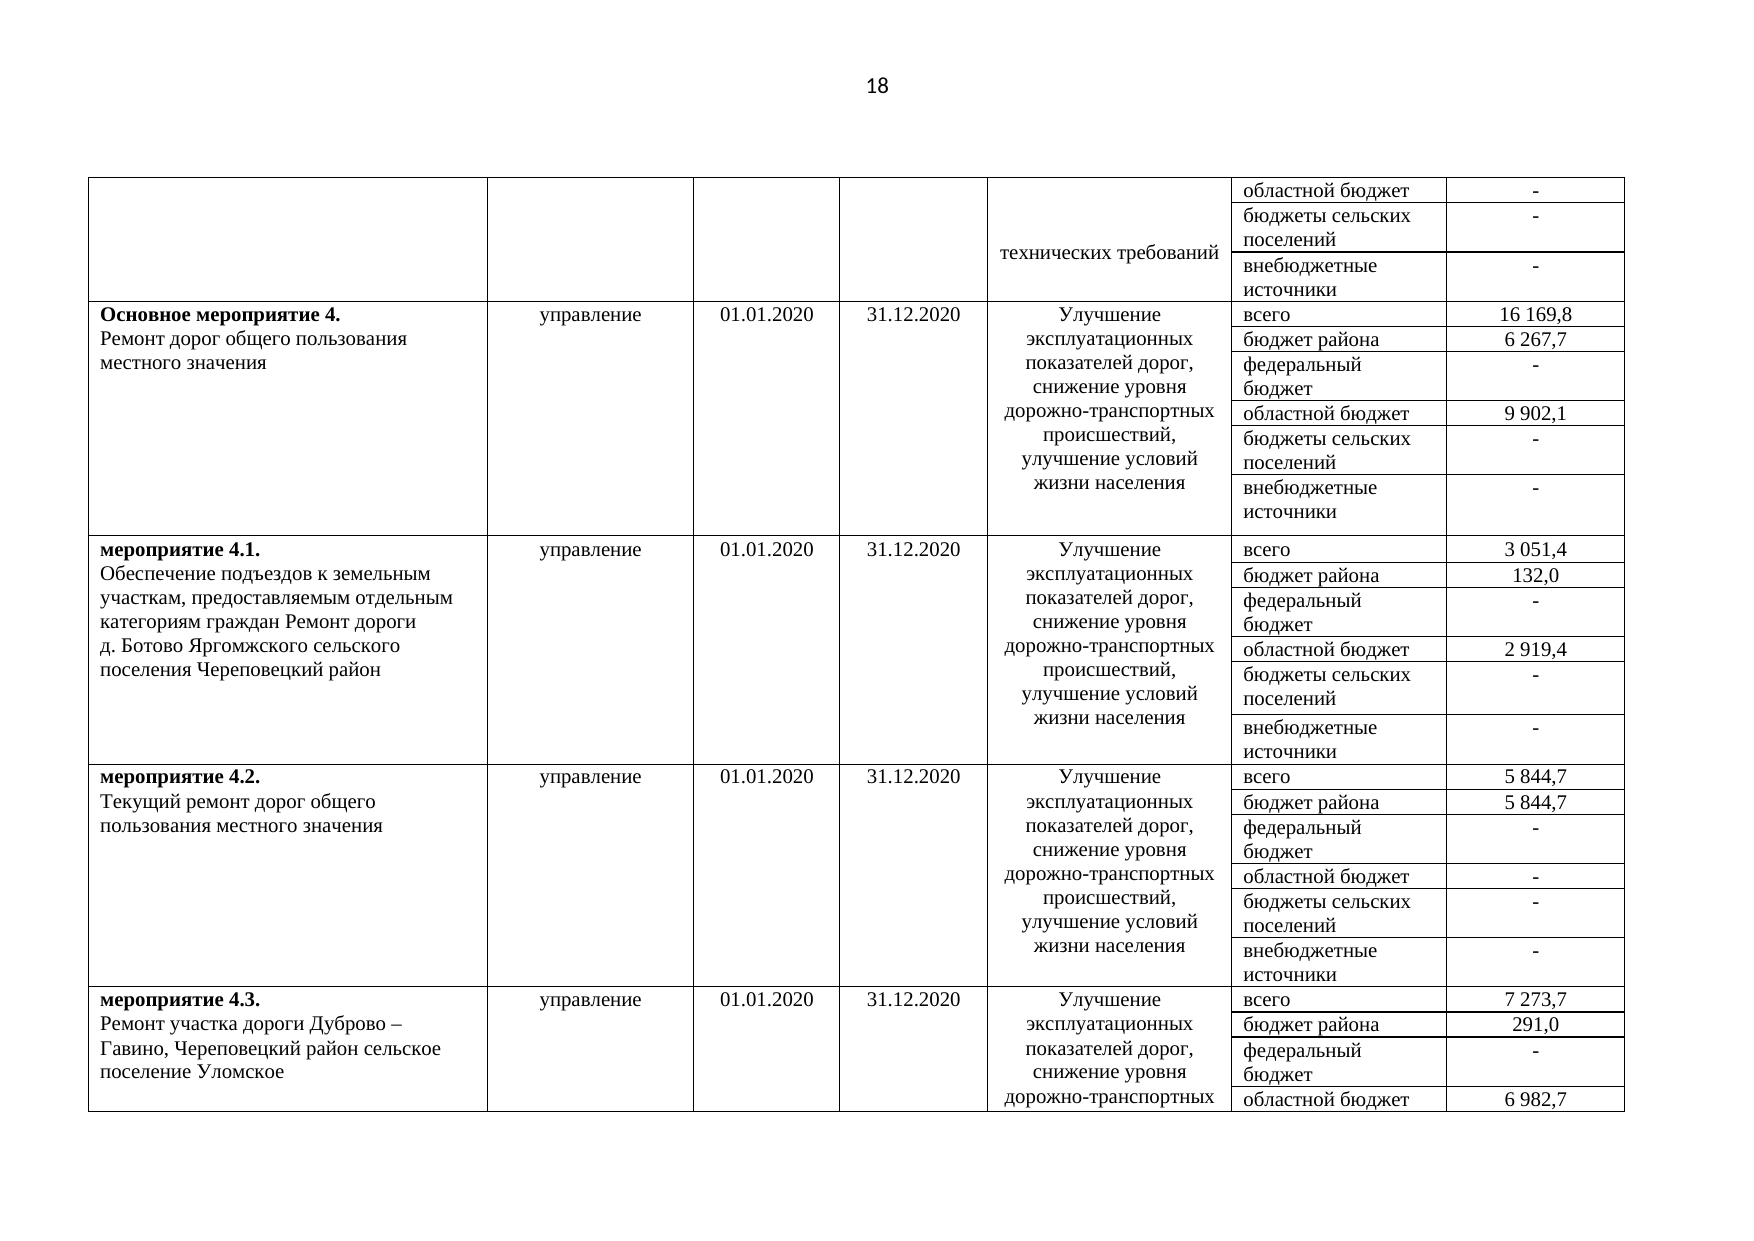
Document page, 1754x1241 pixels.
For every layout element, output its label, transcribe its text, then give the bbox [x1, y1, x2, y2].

table_cell - [1447, 352, 1624, 400]
table_cell - [1447, 715, 1624, 763]
table_cell 132,0 [1447, 563, 1624, 587]
table_cell управление [488, 302, 693, 535]
table_cell 2 919,4 [1447, 637, 1624, 661]
table_cell - [1447, 815, 1624, 863]
table_cell 01.01.2020 [694, 765, 839, 986]
table_cell 31.12.2020 [840, 765, 987, 986]
table_cell управление [488, 987, 693, 1111]
table_cell бюджет района [1232, 563, 1446, 587]
table_cell федеральный бюджет [1232, 588, 1446, 636]
table_cell - [1447, 938, 1624, 986]
table_cell бюджет района [1232, 790, 1446, 814]
table_cell Улучшение эксплуатационных показателей дорог, снижение уровня дорожно-транспортных происшествий, улучшение условий жизни населения [988, 302, 1231, 535]
table_cell всего [1232, 302, 1446, 326]
table_cell внебюджетные источники [1232, 475, 1446, 535]
table_cell - [1447, 426, 1624, 474]
table_cell - [1447, 588, 1624, 636]
table_cell управление [488, 536, 693, 763]
table_cell внебюджетные источники [1232, 253, 1446, 301]
table_cell - [1447, 662, 1624, 714]
table_cell 01.01.2020 [694, 987, 839, 1111]
table_cell федеральный бюджет [1232, 1038, 1446, 1086]
table_cell бюджеты сельских поселений [1232, 203, 1446, 251]
table_cell мероприятие 4.3. Ремонт участка дороги Дуброво – Гавино, Череповецкий район сельское поселение Уломское [89, 987, 487, 1111]
table_cell 6 267,7 [1447, 327, 1624, 351]
table_cell Улучшение эксплуатационных показателей дорог, снижение уровня дорожно-транспортных происшествий, улучшение условий жизни населения [988, 536, 1231, 763]
table_cell Улучшение эксплуатационных показателей дорог, снижение уровня дорожно-транспортных происшествий, улучшение условий жизни населения [988, 987, 1231, 1111]
table_cell 5 844,7 [1447, 765, 1624, 788]
table_cell бюджеты сельских поселений [1232, 426, 1446, 474]
table_cell 31.12.2020 [840, 302, 987, 535]
table_cell 01.01.2020 [694, 302, 839, 535]
table_cell 7 273,7 [1447, 987, 1624, 1011]
table_cell федеральный бюджет [1232, 352, 1446, 400]
table_cell управление [488, 765, 693, 986]
table_cell бюджеты сельских поселений [1232, 662, 1446, 714]
table_cell областной бюджет [1232, 637, 1446, 661]
table_cell федеральный бюджет [1232, 815, 1446, 863]
table_cell внебюджетные источники [1232, 938, 1446, 986]
table_cell 31.12.2020 [840, 987, 987, 1111]
table_cell 6 982,7 [1447, 1087, 1624, 1111]
table_cell областной бюджет [1232, 1087, 1446, 1111]
table_cell - [1447, 1038, 1624, 1086]
table_cell Улучшение эксплуатационных показателей дорог, снижение уровня дорожно-транспортных происшествий, улучшение условий жизни населения [988, 765, 1231, 986]
table_cell областной бюджет [1232, 401, 1446, 425]
table_cell - [1447, 178, 1624, 202]
table_cell областной бюджет [1232, 864, 1446, 888]
table_cell всего [1232, 765, 1446, 788]
table_cell 01.01.2020 [694, 536, 839, 763]
table_cell внебюджетные источники [1232, 715, 1446, 763]
table_cell 9 902,1 [1447, 401, 1624, 425]
table_cell 291,0 [1447, 1013, 1624, 1036]
table_cell - [1447, 253, 1624, 301]
table_cell - [1447, 864, 1624, 888]
table_cell Основное мероприятие 4. Ремонт дорог общего пользования местного значения [89, 302, 487, 535]
table_cell всего [1232, 536, 1446, 562]
table_cell областной бюджет [1232, 178, 1446, 202]
table_cell бюджеты сельских поселений [1232, 889, 1446, 937]
table_cell 16 169,8 [1447, 302, 1624, 326]
table_cell мероприятие 4.1. Обеспечение подъездов к земельным участкам, предоставляемым отдельным категориям граждан Ремонт дороги д. Ботово Яргомжского сельского поселения Череповецкий район [89, 536, 487, 763]
table_cell 31.12.2020 [840, 536, 987, 763]
table_cell 3 051,4 [1447, 536, 1624, 562]
table_cell мероприятие 4.2. Текущий ремонт дорог общего пользования местного значения [89, 765, 487, 986]
table_cell - [1447, 203, 1624, 251]
table_cell бюджет района [1232, 327, 1446, 351]
table_cell бюджет района [1232, 1013, 1446, 1036]
table_cell - [1447, 889, 1624, 937]
table_cell всего [1232, 987, 1446, 1011]
table_cell - [1447, 475, 1624, 535]
table_cell 5 844,7 [1447, 790, 1624, 814]
